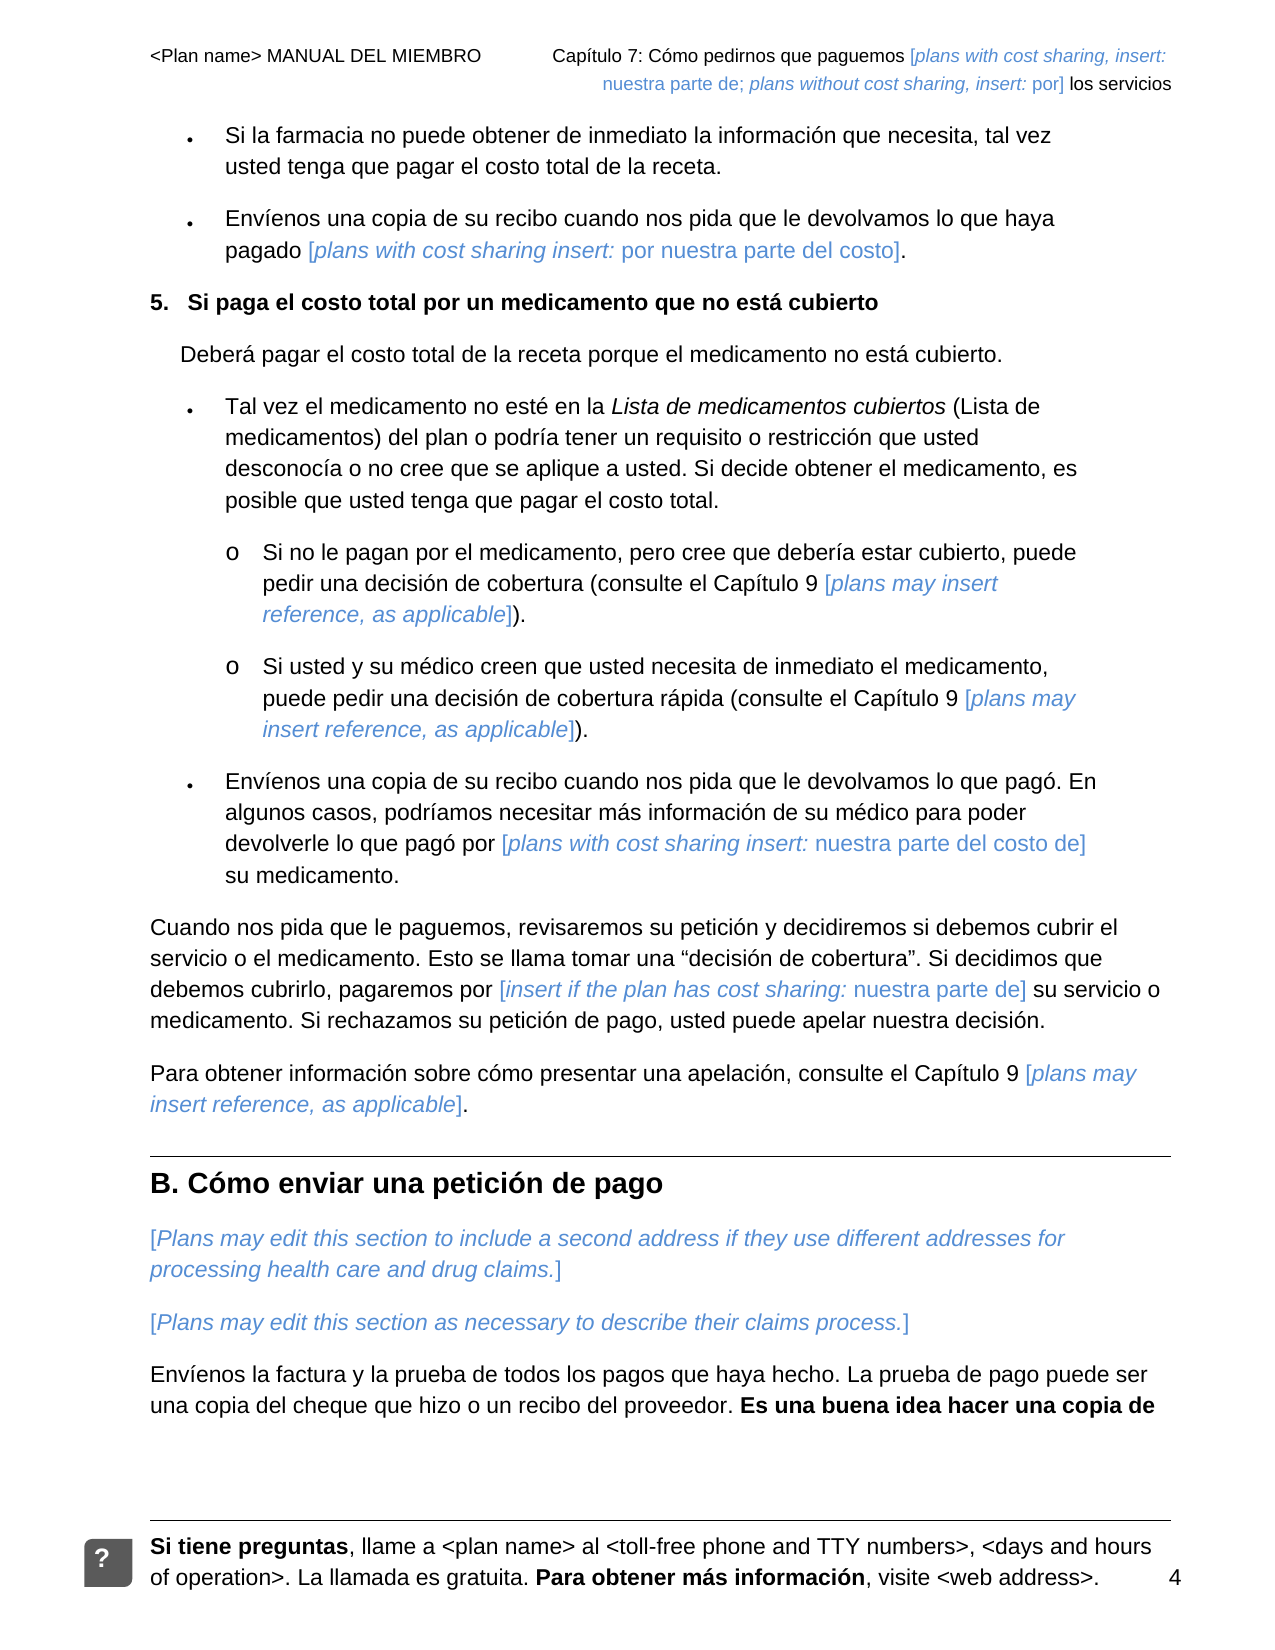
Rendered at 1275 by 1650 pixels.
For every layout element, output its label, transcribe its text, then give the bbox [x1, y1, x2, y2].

list Tal vez el medicamento no esté en la Lista de medicamentos cubiertos (Lista de medicamentos) del plan o podría tener un requisito o restricción que usted desconocía o no cree que se aplique a usted. Si decide obtener el medicamento, es posible que usted tenga que pagar el costo total. [187, 389, 1096, 514]
list Si usted y su médico creen que usted necesita de inmediato el medicamento, puede pedir una decisión de cobertura rápida (consulte el Capítulo 9 [plans may insert reference, as applicable]). [225, 650, 1096, 743]
subtitle Cómo enviar una petición de pago [150, 1157, 1171, 1201]
text [Plans may edit this section as necessary to describe their claims process.] [150, 1305, 1171, 1336]
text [150, 1357, 1171, 1419]
text Cuando nos pida que le paguemos, revisaremos su petición y decidiremos si debemos cubrir el servicio o el medicamento. Esto se llama tomar una “decisión de cobertura”. Si decidimos que debemos cubrirlo, pagaremos por [insert if the plan has cost sharing: nuestra parte de] su servicio o medicamento. Si rechazamos su petición de pago, usted puede apelar nuestra decisión. [150, 910, 1171, 1035]
list Si no le pagan por el medicamento, pero cree que debería estar cubierto, puede pedir una decisión de cobertura (consulte el Capítulo 9 [plans may insert reference, as applicable]). [225, 535, 1096, 629]
list Si la farmacia no puede obtener de inmediato la información que necesita, tal vez usted tenga que pagar el costo total de la receta. [187, 118, 1096, 181]
list Para obtener información sobre cómo presentar una apelación, consulte el Capítulo 9 [plans may insert reference, as applicable]. [150, 1056, 1171, 1118]
text [Plans may edit this section to include a second address if they use different addresses for processing health care and drug claims.] [150, 1222, 1171, 1284]
list Envíenos una copia de su recibo cuando nos pida que le devolvamos lo que pagó. En algunos casos, podríamos necesitar más información de su médico para poder devolverle lo que pagó por [plans with cost sharing insert: nuestra parte del costo de] su medicamento. [187, 764, 1096, 889]
text Deberá pagar el costo total de la receta porque el medicamento no está cubierto. [180, 337, 1096, 368]
list Si paga el costo total por un medicamento que no está cubierto [150, 285, 1096, 316]
list Envíenos una copia de su recibo cuando nos pida que le devolvamos lo que haya pagado [plans with cost sharing insert: por nuestra parte del costo]. [187, 202, 1096, 264]
